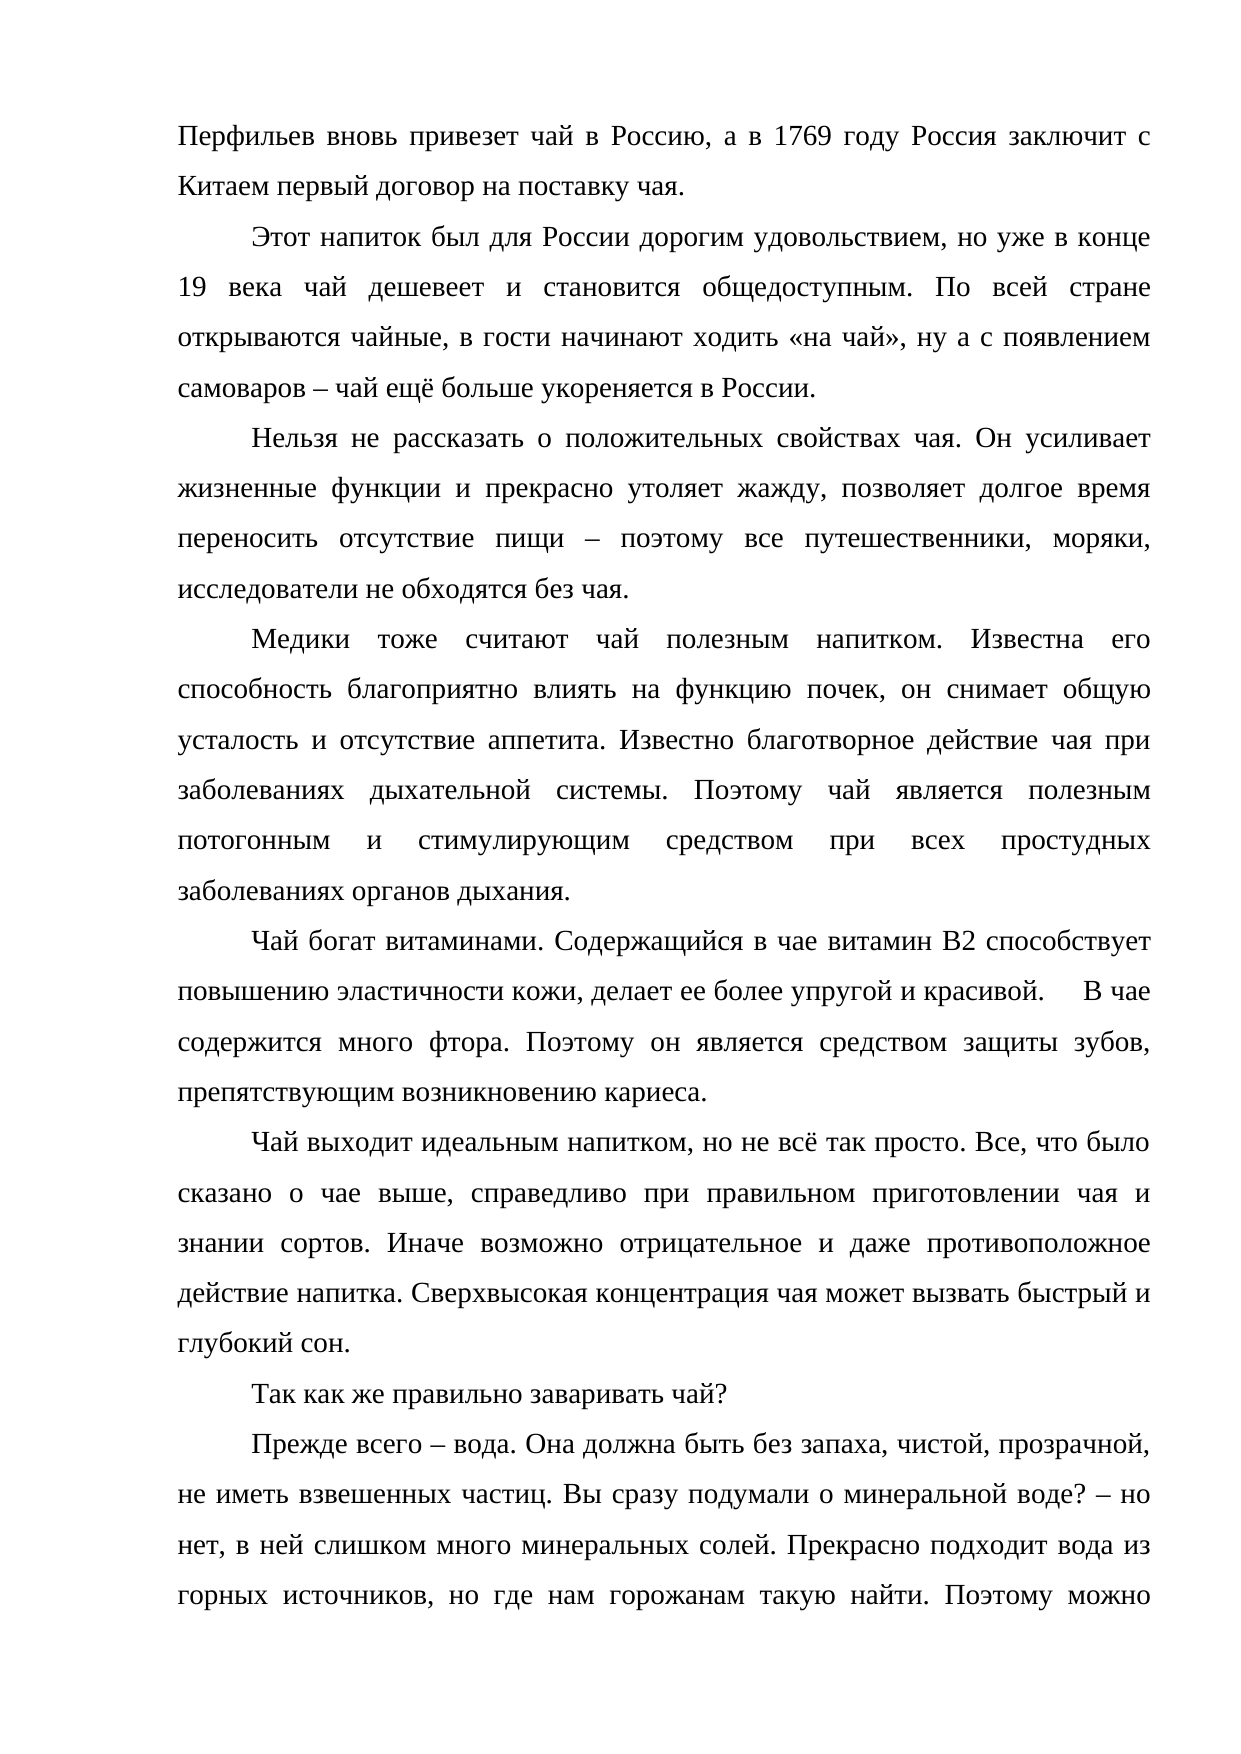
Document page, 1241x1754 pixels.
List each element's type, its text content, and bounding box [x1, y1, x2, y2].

text Так как же правильно заваривать чай? [177, 1376, 1152, 1409]
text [177, 1426, 1152, 1611]
text Чай богат витаминами. Содержащийся в чае витамин В2 способствует повышению эластичности кожи, делает ее более упругой и красивой. В чае содержится много фтора. Поэтому он является средством защиты зубов, препятствующим возникновению кариеса. [177, 923, 1152, 1108]
text Чай выходит идеальным напитком, но не всё так просто. Все, что было сказано о чае выше, справедливо при правильном приготовлении чая и знании сортов. Иначе возможно отрицательное и даже противоположное действие напитка. Сверхвысокая концентрация чая может вызвать быстрый и глубокий сон. [177, 1124, 1152, 1359]
text Этот напиток был для России дорогим удовольствием, но уже в конце 19 века чай дешевеет и становится общедоступным. По всей стране открываются чайные, в гости начинают ходить «на чай», ну а с появлением самоваров – чай ещё больше укореняется в России. [177, 219, 1152, 403]
text Нельзя не рассказать о положительных свойствах чая. Он усиливает жизненные функции и прекрасно утоляет жажду, позволяет долгое время переносить отсутствие пищи – поэтому все путешественники, моряки, исследователи не обходятся без чая. [177, 420, 1152, 604]
text Медики тоже считают чай полезным напитком. Известна его способность благоприятно влиять на функцию почек, он снимает общую усталость и отсутствие аппетита. Известно благотворное действие чая при заболеваниях дыхательной системы. Поэтому чай является полезным потогонным и стимулирующим средством при всех простудных заболеваниях органов дыхания. [177, 621, 1152, 906]
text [177, 118, 1152, 202]
